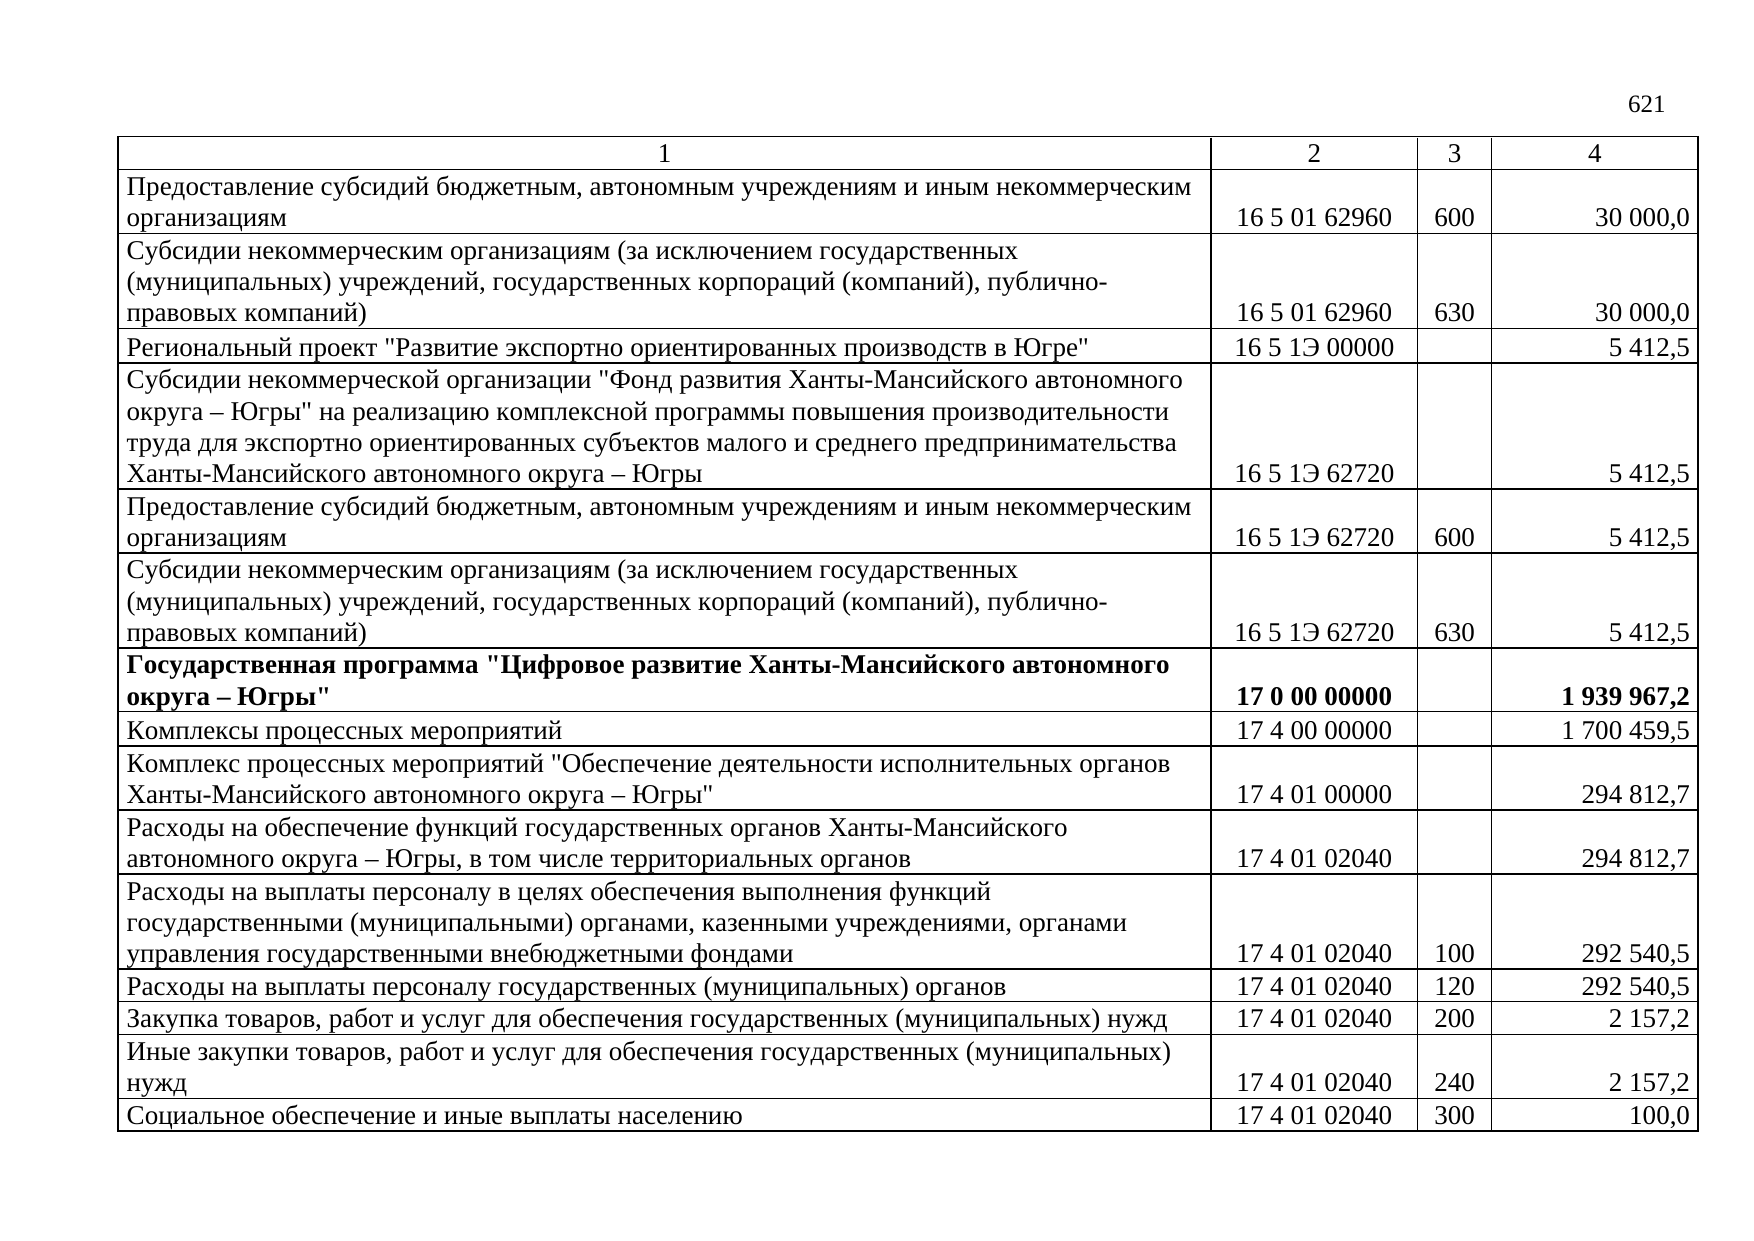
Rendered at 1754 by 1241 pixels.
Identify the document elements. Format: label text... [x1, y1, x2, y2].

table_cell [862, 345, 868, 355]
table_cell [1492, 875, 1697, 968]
table_header 3 [1418, 137, 1491, 168]
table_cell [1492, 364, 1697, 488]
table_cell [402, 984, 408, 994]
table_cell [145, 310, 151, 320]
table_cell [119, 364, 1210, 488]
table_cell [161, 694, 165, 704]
table_header 2 [1212, 137, 1417, 168]
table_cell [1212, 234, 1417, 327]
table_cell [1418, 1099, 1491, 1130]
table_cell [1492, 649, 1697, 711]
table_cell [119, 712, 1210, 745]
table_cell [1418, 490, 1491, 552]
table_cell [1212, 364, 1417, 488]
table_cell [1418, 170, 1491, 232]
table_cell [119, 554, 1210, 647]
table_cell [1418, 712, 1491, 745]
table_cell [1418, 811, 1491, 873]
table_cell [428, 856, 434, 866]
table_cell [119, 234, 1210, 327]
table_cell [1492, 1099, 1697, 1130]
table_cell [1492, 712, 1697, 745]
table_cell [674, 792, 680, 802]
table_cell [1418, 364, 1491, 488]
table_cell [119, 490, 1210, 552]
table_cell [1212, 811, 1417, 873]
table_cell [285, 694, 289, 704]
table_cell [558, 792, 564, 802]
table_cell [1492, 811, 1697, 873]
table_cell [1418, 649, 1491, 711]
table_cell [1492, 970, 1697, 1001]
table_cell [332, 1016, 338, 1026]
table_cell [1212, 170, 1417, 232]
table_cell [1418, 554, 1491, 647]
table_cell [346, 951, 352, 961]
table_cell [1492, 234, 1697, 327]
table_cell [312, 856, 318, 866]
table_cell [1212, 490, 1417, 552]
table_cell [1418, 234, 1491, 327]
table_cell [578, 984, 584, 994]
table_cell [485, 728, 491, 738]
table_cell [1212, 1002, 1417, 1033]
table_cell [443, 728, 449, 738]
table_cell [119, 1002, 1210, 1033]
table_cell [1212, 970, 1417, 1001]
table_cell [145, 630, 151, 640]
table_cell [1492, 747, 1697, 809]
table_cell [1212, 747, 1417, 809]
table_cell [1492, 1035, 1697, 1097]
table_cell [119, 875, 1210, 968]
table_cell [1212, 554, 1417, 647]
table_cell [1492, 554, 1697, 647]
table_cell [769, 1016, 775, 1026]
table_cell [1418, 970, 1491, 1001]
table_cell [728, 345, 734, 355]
table_header 1 [119, 137, 1211, 168]
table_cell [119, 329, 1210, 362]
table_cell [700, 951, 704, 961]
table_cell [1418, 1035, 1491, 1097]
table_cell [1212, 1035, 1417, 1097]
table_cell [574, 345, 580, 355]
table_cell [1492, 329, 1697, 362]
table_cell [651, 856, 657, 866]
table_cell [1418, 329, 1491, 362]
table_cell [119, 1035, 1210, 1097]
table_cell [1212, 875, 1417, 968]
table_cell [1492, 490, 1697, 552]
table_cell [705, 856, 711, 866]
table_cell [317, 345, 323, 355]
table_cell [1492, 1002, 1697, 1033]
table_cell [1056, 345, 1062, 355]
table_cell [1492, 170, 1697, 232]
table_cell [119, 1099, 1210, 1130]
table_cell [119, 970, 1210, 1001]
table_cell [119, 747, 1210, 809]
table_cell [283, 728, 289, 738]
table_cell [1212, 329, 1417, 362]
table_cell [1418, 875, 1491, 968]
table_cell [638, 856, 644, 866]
table_header 4 [1492, 137, 1697, 168]
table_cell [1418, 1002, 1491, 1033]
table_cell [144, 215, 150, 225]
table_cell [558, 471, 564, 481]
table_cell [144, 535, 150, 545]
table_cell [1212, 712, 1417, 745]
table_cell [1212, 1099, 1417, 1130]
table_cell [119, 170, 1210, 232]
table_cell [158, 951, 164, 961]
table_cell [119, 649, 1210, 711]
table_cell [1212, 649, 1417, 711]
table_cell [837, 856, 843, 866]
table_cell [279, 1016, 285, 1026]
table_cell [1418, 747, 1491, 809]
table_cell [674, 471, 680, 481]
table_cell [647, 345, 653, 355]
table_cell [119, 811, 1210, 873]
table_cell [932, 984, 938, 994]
